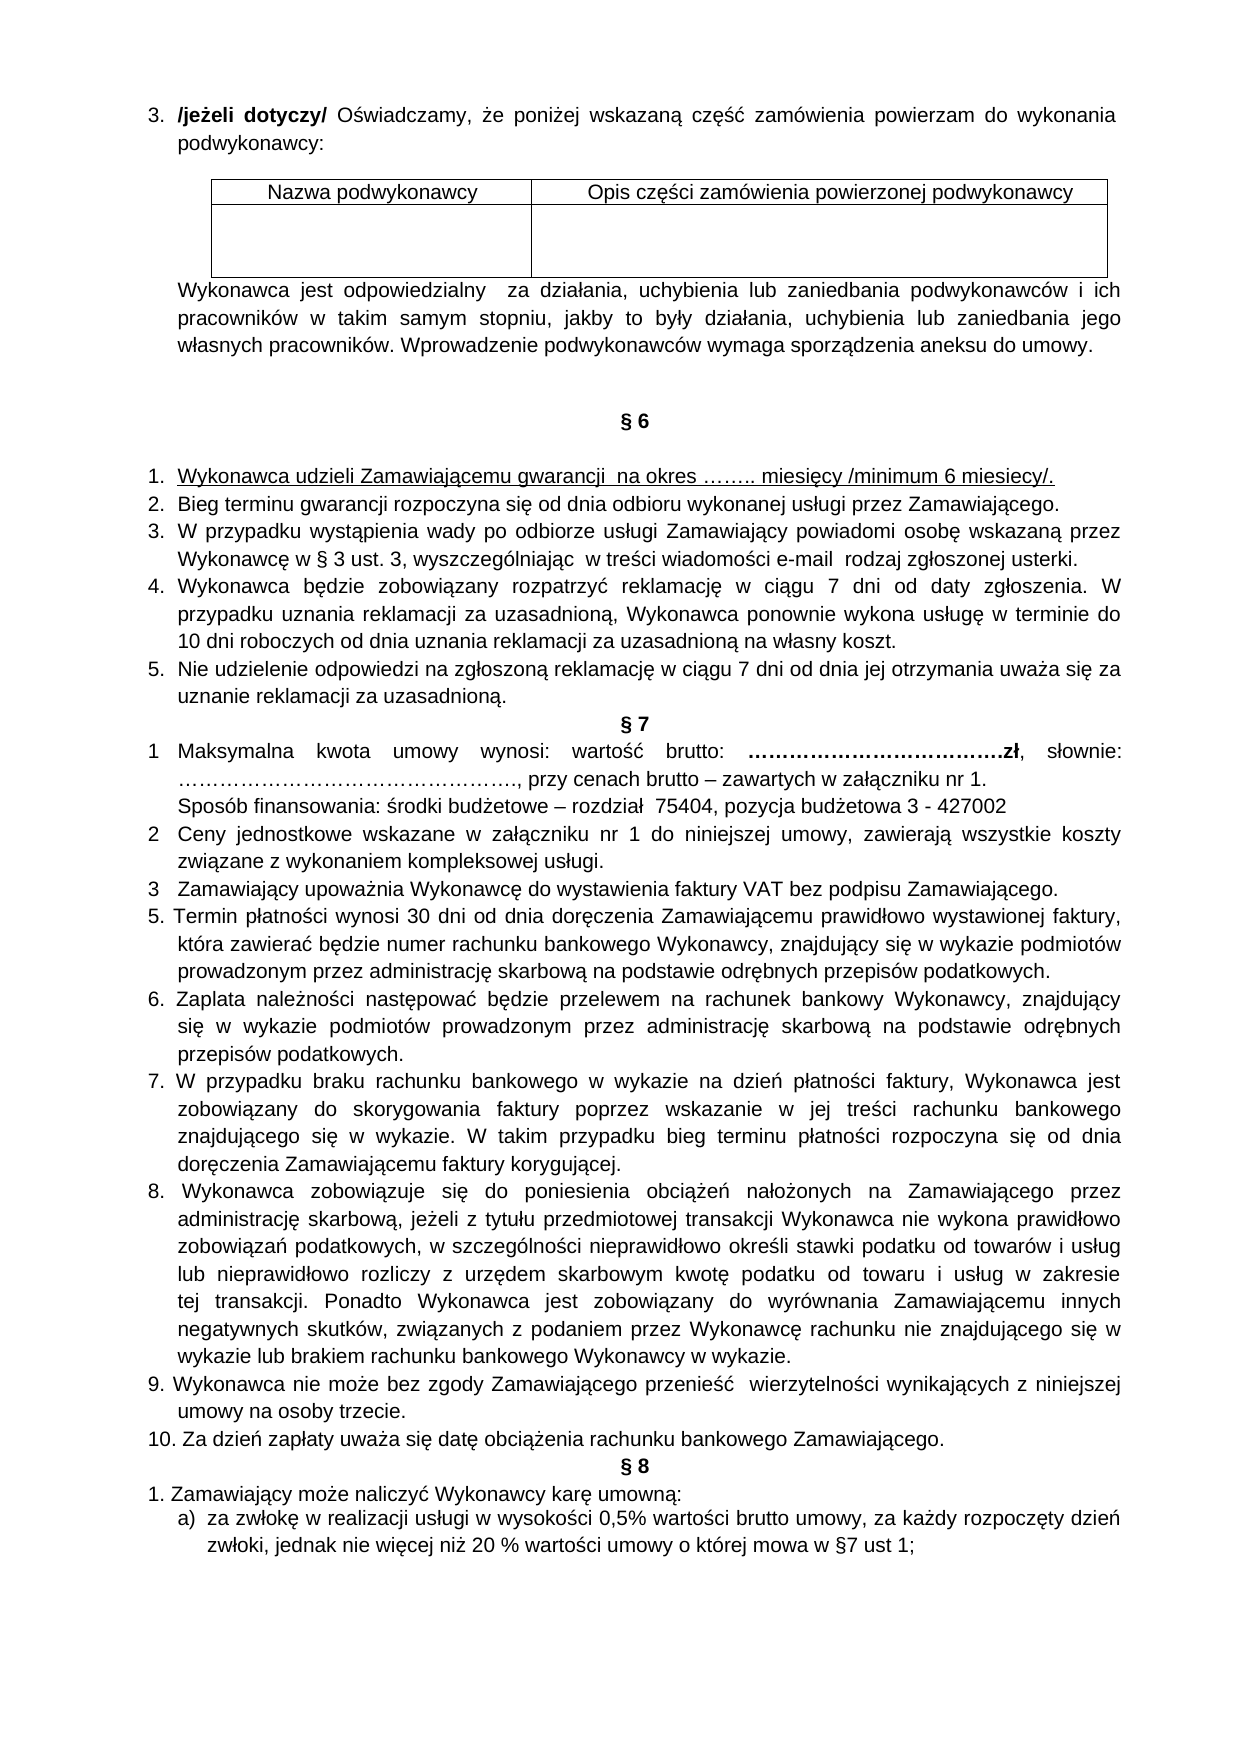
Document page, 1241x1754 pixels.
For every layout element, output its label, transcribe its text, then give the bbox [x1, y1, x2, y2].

list Zamawiający upoważnia Wykonawcę do wystawienia faktury VAT bez podpisu Zamawiającego. [148, 877, 1122, 901]
list Wykonawca udzieli Zamawiającemu gwarancji na okres …….. miesięcy /minimum 6 miesiecy/. [148, 464, 1122, 488]
table_header Nazwa podwykonawcy [212, 180, 531, 204]
text 6. Zaplata należności następować będzie przelewem na rachunek bankowy Wykonawcy, znajdujący się w wykazie podmiotów prowadzonym przez administrację skarbową na podstawie odrębnych przepisów podatkowych. [148, 987, 1122, 1066]
list Wykonawca jest odpowiedzialny za działania, uchybienia lub zaniedbania podwykonawców i ich pracowników w takim samym stopniu, jakby to były działania, uchybienia lub zaniedbania jego własnych pracowników. Wprowadzenie podwykonawców wymaga sporządzenia aneksu do umowy. [148, 278, 1122, 357]
list Ceny jednostkowe wskazane w załączniku nr 1 do niniejszej umowy, zawierają wszystkie koszty związane z wykonaniem kompleksowej usługi. [148, 822, 1122, 873]
text 10. Za dzień zapłaty uważa się datę obciążenia rachunku bankowego Zamawiającego. [148, 1427, 1122, 1451]
text § 7 [148, 712, 1122, 736]
text 8. Wykonawca zobowiązuje się do poniesienia obciążeń nałożonych na Zamawiającego przez administrację skarbową, jeżeli z tytułu przedmiotowej transakcji Wykonawca nie wykona prawidłowo zobowiązań podatkowych, w szczególności nieprawidłowo określi stawki podatku od towarów i usług lub nieprawidłowo rozliczy z urzędem skarbowym kwotę podatku od towaru i usług w zakresie tej transakcji. Ponadto Wykonawca jest zobowiązany do wyrównania Zamawiającemu innych negatywnych skutków, związanych z podaniem przez Wykonawcę rachunku nie znajdującego się w wykazie lub brakiem rachunku bankowego Wykonawcy w wykazie. [148, 1179, 1122, 1368]
table_header Opis części zamówienia powierzonej podwykonawcy [532, 180, 1107, 204]
list za zwłokę w realizacji usługi w wysokości 0,5% wartości brutto umowy, za każdy rozpoczęty dzień zwłoki, jednak nie więcej niż 20 % wartości umowy o której mowa w §7 ust 1; [177, 1506, 1122, 1557]
list W przypadku wystąpienia wady po odbiorze usługi Zamawiający powiadomi osobę wskazaną przez Wykonawcę w § 3 ust. 3, wyszczególniając w treści wiadomości e-mail rodzaj zgłoszonej usterki. [148, 519, 1122, 571]
text § 6 [148, 409, 1122, 433]
list Maksymalna kwota umowy wynosi: wartość brutto: ……………………………….zł, słownie: …………………………………………., przy cenach brutto – zawartych w załączniku nr 1. [148, 739, 1122, 791]
list /jeżeli dotyczy/ Oświadczamy, że poniżej wskazaną część zamówienia powierzam do wykonania podwykonawcy: [148, 103, 1122, 155]
list Bieg terminu gwarancji rozpoczyna się od dnia odbioru wykonanej usługi przez Zamawiającego. [148, 492, 1122, 516]
text 5. Termin płatności wynosi 30 dni od dnia doręczenia Zamawiającemu prawidłowo wystawionej faktury, która zawierać będzie numer rachunku bankowego Wykonawcy, znajdujący się w wykazie podmiotów prowadzonym przez administrację skarbową na podstawie odrębnych przepisów podatkowych. [148, 904, 1122, 983]
text Sposób finansowania: środki budżetowe – rozdział 75404, pozycja budżetowa 3 - 427002 [177, 794, 1122, 818]
text 7. W przypadku braku rachunku bankowego w wykazie na dzień płatności faktury, Wykonawca jest zobowiązany do skorygowania faktury poprzez wskazanie w jej treści rachunku bankowego znajdującego się w wykazie. W takim przypadku bieg terminu płatności rozpoczyna się od dnia doręczenia Zamawiającemu faktury korygującej. [148, 1069, 1122, 1176]
text 1. Zamawiający może naliczyć Wykonawcy karę umowną: [148, 1482, 1122, 1506]
text 9. Wykonawca nie może bez zgody Zamawiającego przenieść wierzytelności wynikających z niniejszej umowy na osoby trzecie. [148, 1372, 1122, 1423]
table_cell [212, 205, 531, 277]
table_cell [532, 205, 1107, 277]
text § 8 [148, 1454, 1122, 1478]
list Wykonawca będzie zobowiązany rozpatrzyć reklamację w ciągu 7 dni od daty zgłoszenia. W przypadku uznania reklamacji za uzasadnioną, Wykonawca ponownie wykona usługę w terminie do 10 dni roboczych od dnia uznania reklamacji za uzasadnioną na własny koszt. [148, 574, 1122, 653]
list Nie udzielenie odpowiedzi na zgłoszoną reklamację w ciągu 7 dni od dnia jej otrzymania uważa się za uznanie reklamacji za uzasadnioną. [148, 657, 1122, 708]
